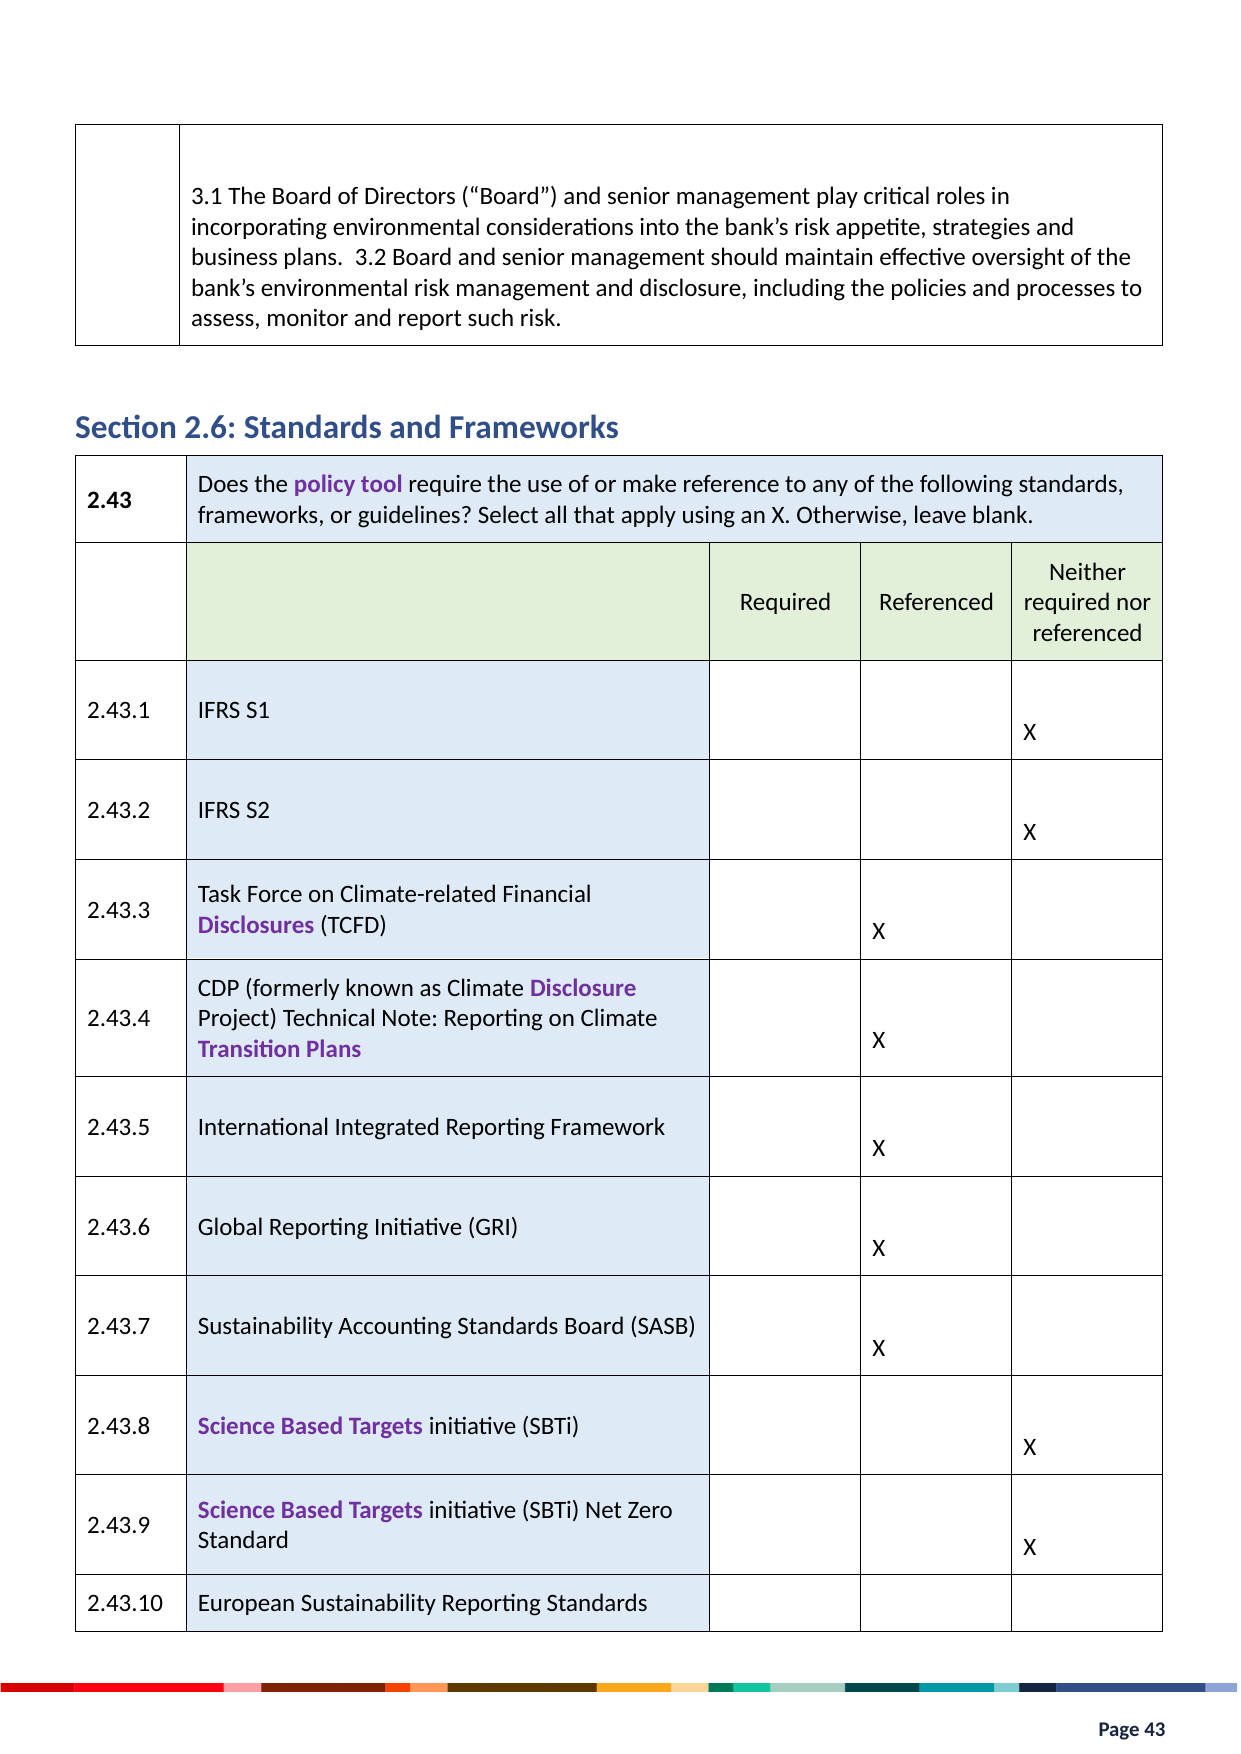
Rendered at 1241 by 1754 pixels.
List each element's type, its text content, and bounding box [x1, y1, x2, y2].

table_cell 2.43.6 [76, 1177, 186, 1275]
table_cell X [861, 1077, 1011, 1176]
table_cell [1012, 860, 1162, 958]
table_cell Science Based Targets initiative (SBTi) [187, 1376, 709, 1474]
table_cell X [1012, 1475, 1162, 1574]
table_cell X [861, 860, 1011, 958]
table_cell [1012, 1077, 1162, 1176]
table_cell X [1012, 760, 1162, 859]
table_cell [187, 543, 709, 660]
table_header 2.43 [76, 456, 186, 542]
table_cell [1012, 1177, 1162, 1275]
table_cell [861, 1475, 1011, 1574]
table_cell [710, 661, 860, 759]
table_cell [710, 1077, 860, 1176]
table_cell 2.43.8 [76, 1376, 186, 1474]
table_cell [861, 661, 1011, 759]
table_cell 2.43.5 [76, 1077, 186, 1176]
table_cell Global Reporting Initiative (GRI) [187, 1177, 709, 1275]
table_cell X [1012, 1575, 1162, 1631]
table_cell [861, 760, 1011, 859]
table_cell X [861, 1177, 1011, 1275]
table_cell 2.43.4 [76, 960, 186, 1076]
table_cell Task Force on Climate-related Financial Disclosures (TCFD) [187, 860, 709, 958]
table_cell 2.43.3 [76, 860, 186, 958]
subtitle Section 2.6: Standards and Frameworks [75, 406, 1165, 447]
table_cell International Integrated Reporting Framework [187, 1077, 709, 1176]
table_cell 2.43.1 [76, 661, 186, 759]
table_cell 3.1 The Board of Directors (“Board”) and senior management play critical roles in incorporating environmental considerations into the bank’s risk appetite, strategies and business plans. 3.2 Board and senior management should maintain effective oversight of the bank’s environmental risk management and disclosure, including the policies and processes to assess, monitor and report such risk. [180, 125, 1162, 345]
table_cell IFRS S1 [187, 661, 709, 759]
table_cell [76, 125, 179, 345]
table_cell [1012, 960, 1162, 1076]
table_cell [710, 1575, 860, 1631]
table_cell [861, 1575, 1011, 1631]
table_cell 2.43.10 [76, 1575, 186, 1631]
table_cell X [1012, 661, 1162, 759]
table_cell Referenced [861, 543, 1011, 660]
table_cell [710, 1376, 860, 1474]
table_cell [710, 960, 860, 1076]
table_cell [710, 1177, 860, 1275]
table_header Does the policy tool require the use of or make reference to any of the following standards, frameworks, or guidelines? Select all that apply using an X. Otherwise, leave blank. [187, 456, 1162, 542]
table_cell [710, 860, 860, 958]
picture [0, 1683, 1236, 1692]
table_cell IFRS S2 [187, 760, 709, 859]
table_cell Required [710, 543, 860, 660]
table_cell Sustainability Accounting Standards Board (SASB) [187, 1276, 709, 1375]
table_cell 2.43.2 [76, 760, 186, 859]
table_cell CDP (formerly known as Climate Disclosure Project) Technical Note: Reporting on Climate Transition Plans [187, 960, 709, 1076]
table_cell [187, 1575, 709, 1631]
table_cell X [1012, 1376, 1162, 1474]
table_cell X [861, 960, 1011, 1076]
table_cell [710, 1276, 860, 1375]
table_cell Science Based Targets initiative (SBTi) Net Zero Standard [187, 1475, 709, 1574]
table_cell [76, 543, 186, 660]
table_cell 2.43.7 [76, 1276, 186, 1375]
table_cell [710, 1475, 860, 1574]
table_cell 2.43.9 [76, 1475, 186, 1574]
table_cell [1012, 1276, 1162, 1375]
table_cell Neither required nor referenced [1012, 543, 1162, 660]
table_cell [861, 1376, 1011, 1474]
table_cell [710, 760, 860, 859]
table_cell X [861, 1276, 1011, 1375]
